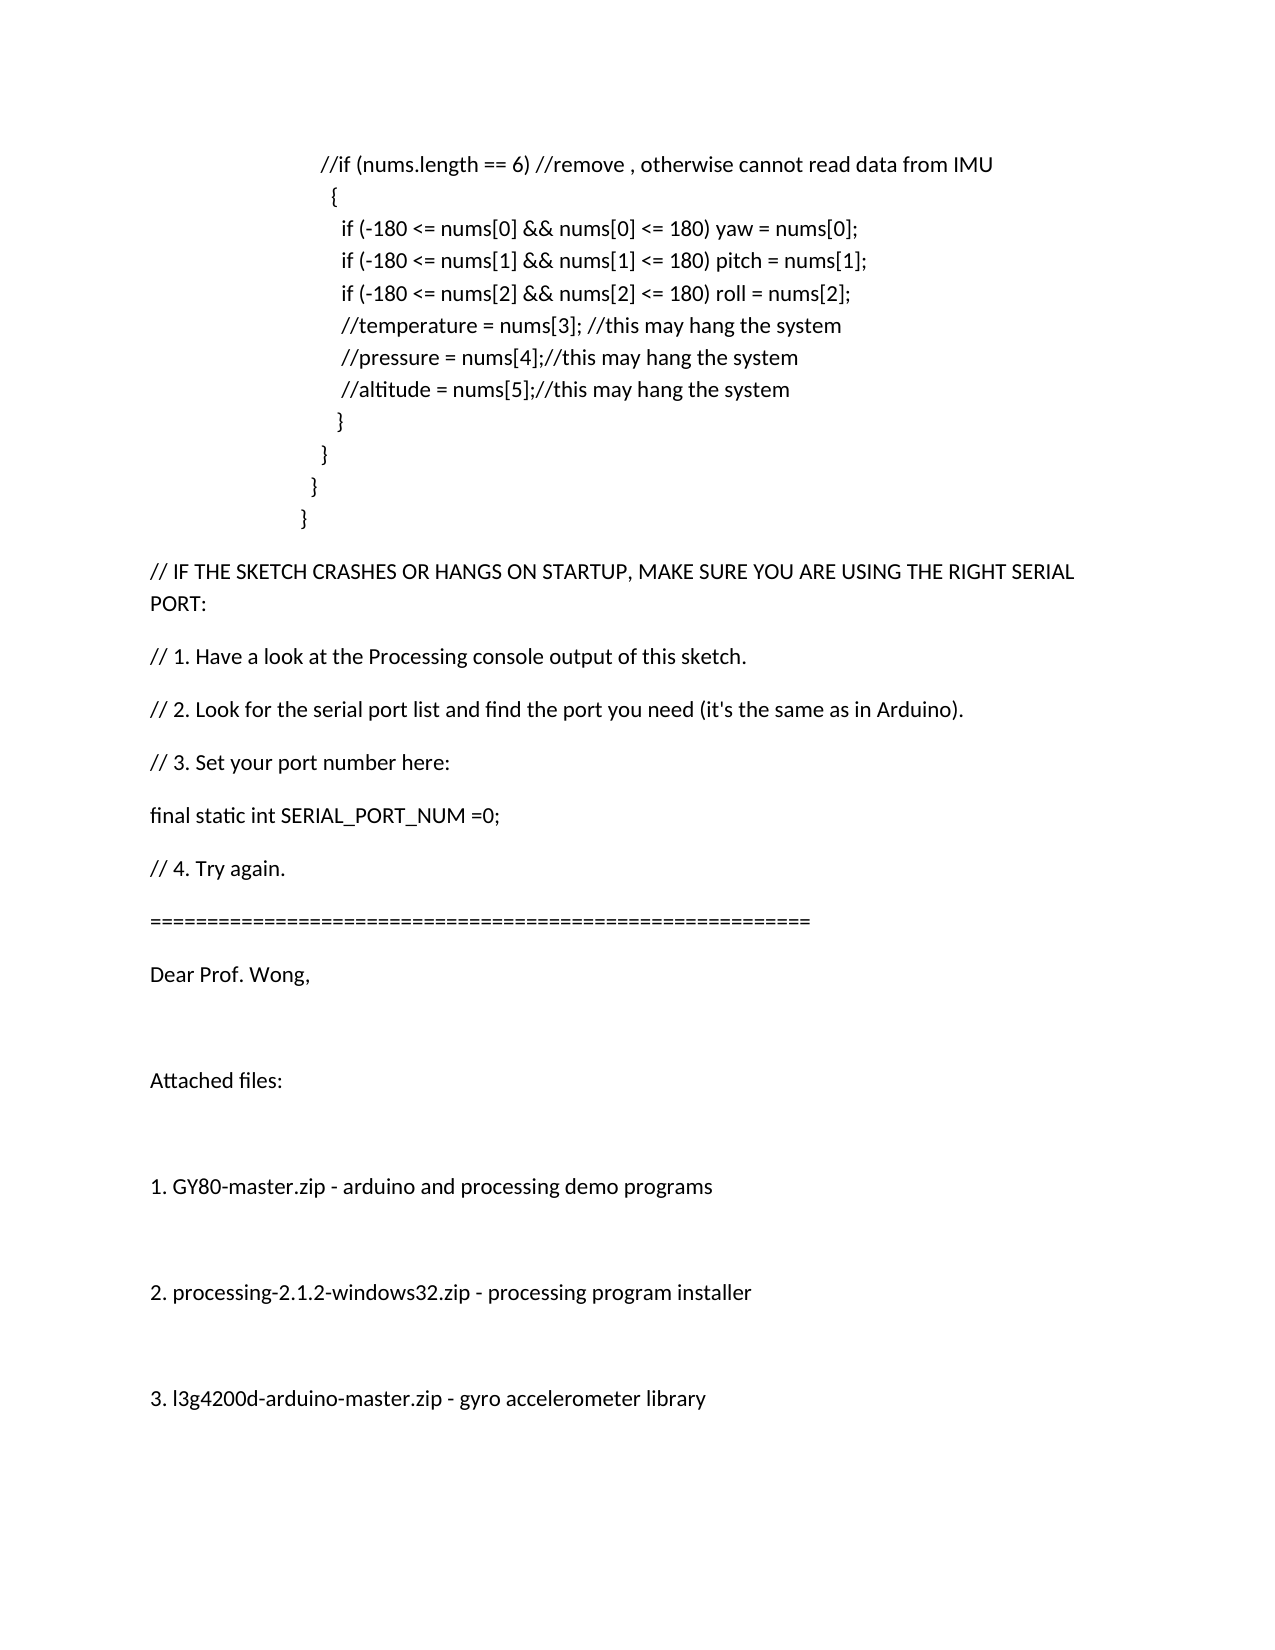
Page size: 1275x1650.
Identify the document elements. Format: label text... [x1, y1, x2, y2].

text // 4. Try again. [150, 854, 1125, 882]
text 1. GY80-master.zip - arduino and processing demo programs [150, 1172, 1125, 1201]
text 2. processing-2.1.2-windows32.zip - processing program installer [150, 1278, 1125, 1307]
list } [300, 407, 1125, 436]
list if (-180 <= nums[0] && nums[0] <= 180) yaw = nums[0]; [300, 214, 1125, 242]
list } [300, 504, 1125, 532]
text 3. l3g4200d-arduino-master.zip - gyro accelerometer library [150, 1384, 1125, 1413]
list } [300, 440, 1125, 468]
list if (-180 <= nums[1] && nums[1] <= 180) pitch = nums[1]; [300, 247, 1125, 274]
text Dear Prof. Wong, [150, 960, 1125, 988]
text final static int SERIAL_PORT_NUM =0; [150, 801, 1125, 829]
text // 1. Have a look at the Processing console output of this sketch. [150, 642, 1125, 670]
list //altitude = nums[5];//this may hang the system [300, 375, 1125, 403]
text ========================================================== [150, 907, 1125, 935]
text Attached files: [150, 1066, 1125, 1094]
list if (-180 <= nums[2] && nums[2] <= 180) roll = nums[2]; [300, 279, 1125, 307]
list //temperature = nums[3]; //this may hang the system [300, 311, 1125, 339]
text // 3. Set your port number here: [150, 748, 1125, 776]
list { [300, 182, 1125, 210]
list } [300, 472, 1125, 500]
text // IF THE SKETCH CRASHES OR HANGS ON STARTUP, MAKE SURE YOU ARE USING THE RIGHT SERIAL PORT: [150, 557, 1125, 617]
text // 2. Look for the serial port list and find the port you need (it's the same as in Arduino). [150, 695, 1125, 723]
list //if (nums.length == 6) //remove , otherwise cannot read data from IMU [300, 150, 1125, 178]
list //pressure = nums[4];//this may hang the system [300, 343, 1125, 371]
